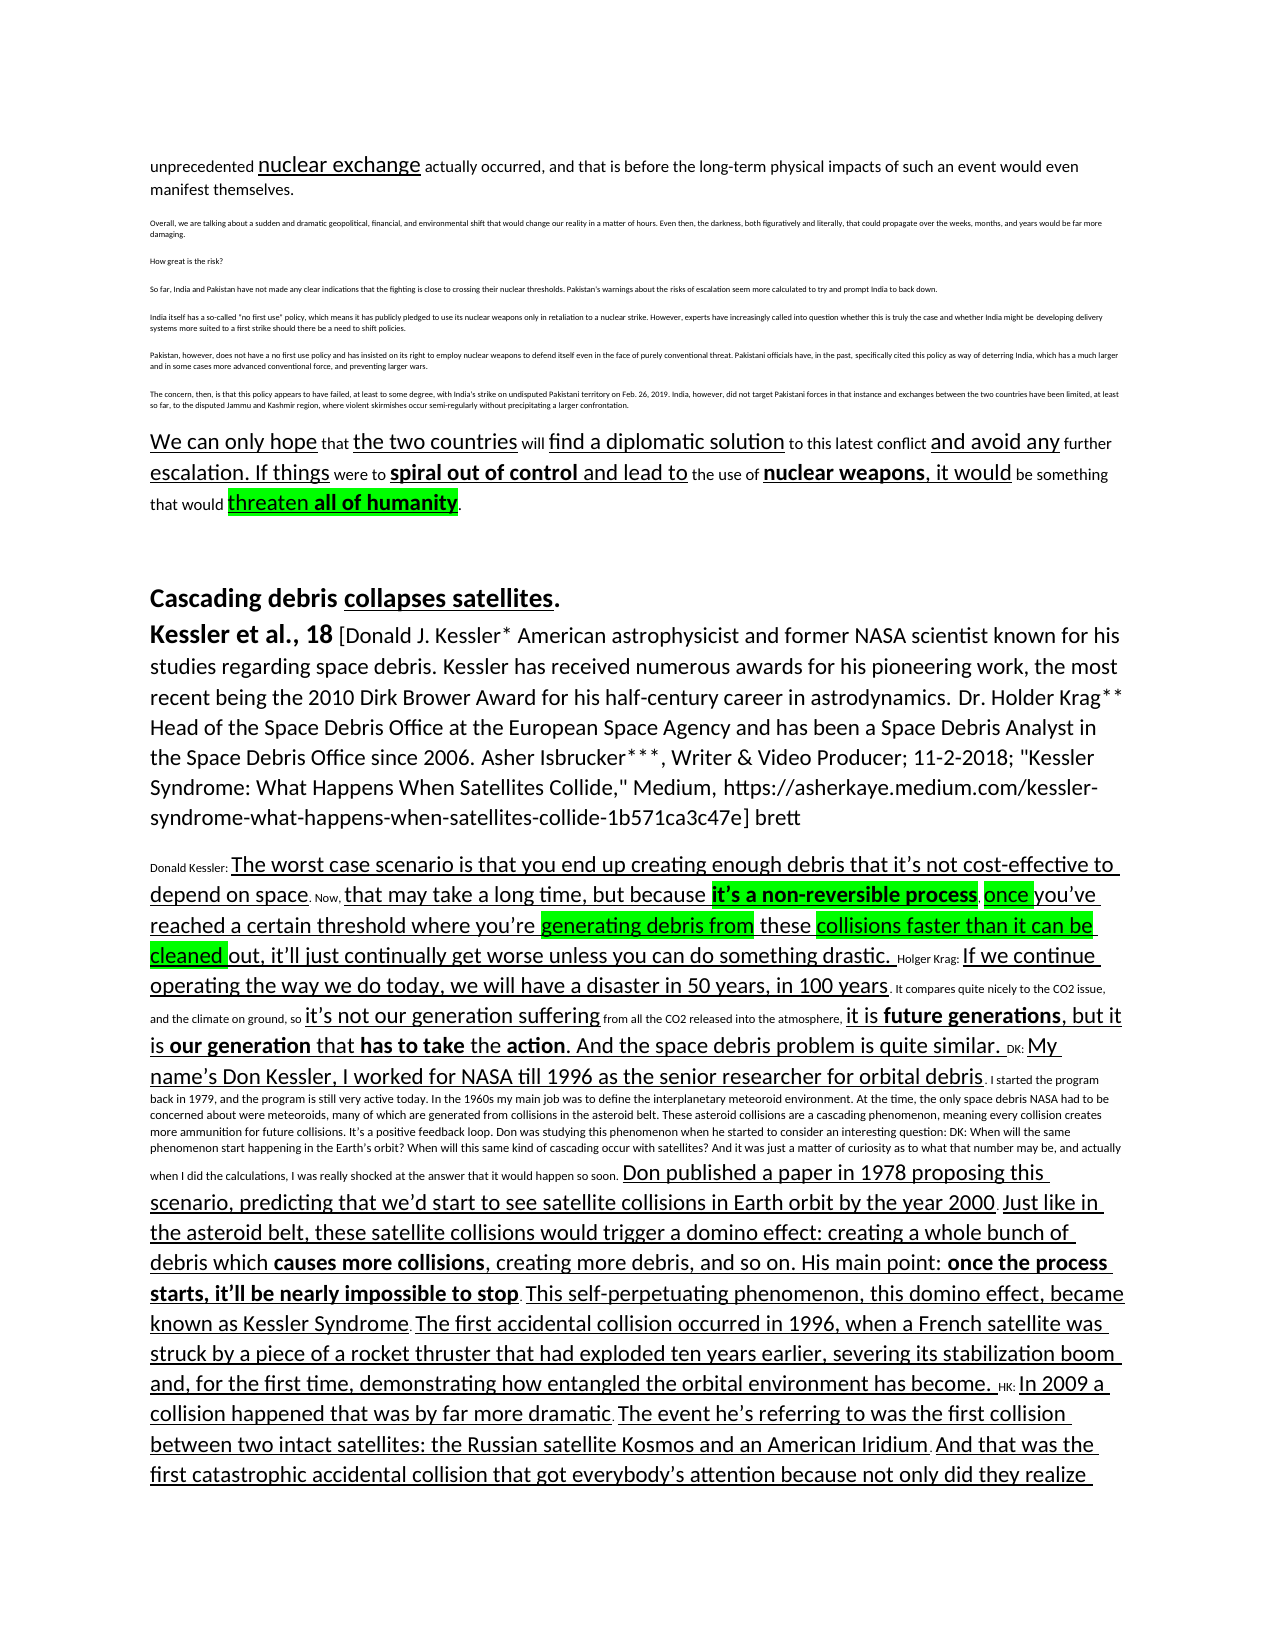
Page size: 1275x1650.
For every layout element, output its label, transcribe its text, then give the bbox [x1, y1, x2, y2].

text Overall, we are talking about a sudden and dramatic geopolitical, financial, and environmental shift that would change our reality in a matter of hours. Even then, the darkness, both figuratively and literally, that could propagate over the weeks, months, and years would be far more damaging. [150, 218, 1125, 239]
subtitle Cascading debris collapses satellites. [150, 582, 1125, 615]
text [150, 850, 1125, 1488]
text Kessler et al., 18 [Donald J. Kessler* American astrophysicist and former NASA scientist known for his studies regarding space debris. Kessler has received numerous awards for his pioneering work, the most recent being the 2010 Dirk Brower Award for his half-century career in astrodynamics. Dr. Holder Krag** Head of the Space Debris Office at the European Space Agency and has been a Space Debris Analyst in the Space Debris Office since 2006. Asher Isbrucker***, Writer & Video Producer; 11-2-2018; "Kessler Syndrome: What Happens When Satellites Collide," Medium, https://asherkaye.medium.com/kessler-syndrome-what-happens-when-satellites-collide-1b571ca3c47e] brett [150, 617, 1125, 832]
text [150, 150, 1125, 200]
text We can only hope that the two countries will find a diplomatic solution to this latest conflict and avoid any further escalation. If things were to spiral out of control and lead to the use of nuclear weapons, it would be something that would threaten all of humanity. [150, 427, 1125, 516]
